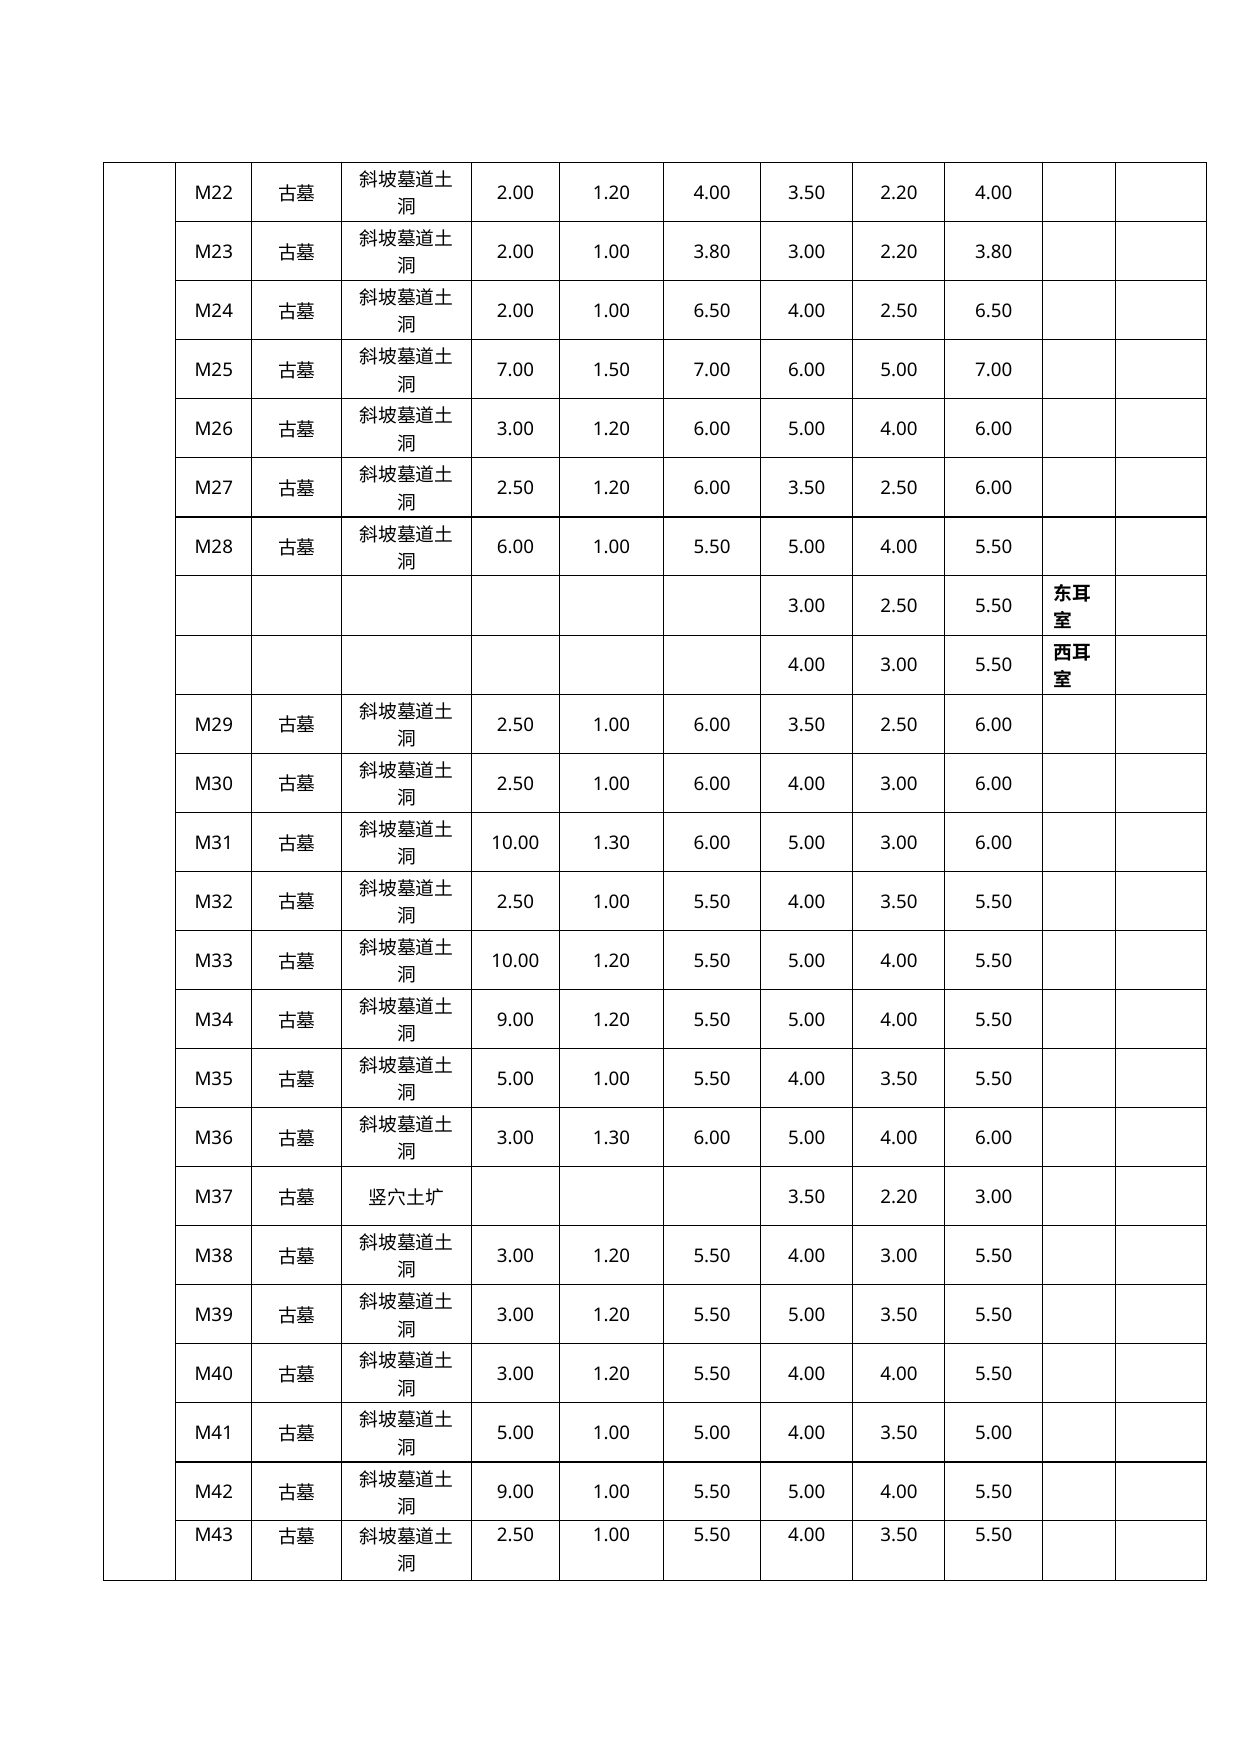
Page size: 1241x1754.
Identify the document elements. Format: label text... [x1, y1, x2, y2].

table_cell 古墓 [252, 281, 341, 339]
table_cell 5.00 [472, 1403, 559, 1461]
table_cell M29 [176, 695, 251, 753]
table_cell 古墓 [252, 340, 341, 398]
table_cell 2.50 [853, 458, 944, 516]
table_cell M43 [176, 1521, 251, 1579]
table_cell 7.00 [945, 340, 1042, 398]
table_cell 5.50 [945, 872, 1042, 930]
table_cell 1.00 [560, 518, 663, 575]
table_cell [1043, 931, 1115, 989]
table_cell 5.50 [664, 931, 760, 989]
table_cell 古墓 [252, 1226, 341, 1284]
table_cell 5.50 [945, 518, 1042, 575]
table_cell 2.20 [853, 163, 944, 221]
table_cell 5.50 [945, 1285, 1042, 1343]
table_cell 1.20 [560, 1226, 663, 1284]
table_cell 5.50 [945, 1226, 1042, 1284]
table_cell 1.20 [560, 931, 663, 989]
table_cell M23 [176, 222, 251, 280]
table_cell 5.50 [945, 1521, 1042, 1579]
table_cell 3.50 [853, 872, 944, 930]
table_cell [1043, 1049, 1115, 1107]
table_cell 2.50 [853, 576, 944, 634]
table_cell [1116, 340, 1206, 398]
table_cell [1043, 695, 1115, 753]
table_cell 古墓 [252, 458, 341, 516]
table_cell 3.00 [945, 1167, 1042, 1225]
table_cell [1043, 1521, 1115, 1579]
table_cell 4.00 [853, 1108, 944, 1166]
table_cell 5.00 [761, 1463, 852, 1520]
table_cell [664, 636, 760, 693]
table_cell 古墓 [252, 1521, 341, 1579]
table_cell 7.00 [472, 340, 559, 398]
table_cell 古墓 [252, 754, 341, 812]
table_cell 6.00 [664, 1108, 760, 1166]
table_cell 6.00 [664, 458, 760, 516]
table_cell [252, 636, 341, 693]
table_cell 1.00 [560, 1463, 663, 1520]
table_cell 9.00 [472, 990, 559, 1048]
table_cell M31 [176, 813, 251, 871]
table_cell 2.50 [472, 872, 559, 930]
table_cell 斜坡墓道土洞 [342, 1108, 471, 1166]
table_cell 5.50 [664, 872, 760, 930]
table_cell [342, 636, 471, 693]
table_cell 5.50 [664, 1521, 760, 1579]
table_cell [1116, 695, 1206, 753]
table_cell 6.00 [664, 813, 760, 871]
table_cell 东耳室 [1043, 576, 1115, 634]
table_cell [1116, 636, 1206, 693]
table_cell 斜坡墓道土洞 [342, 1521, 471, 1579]
table_cell 6.00 [472, 518, 559, 575]
table_cell [472, 576, 559, 634]
table_cell M28 [176, 518, 251, 575]
table_cell 古墓 [252, 163, 341, 221]
table_cell 斜坡墓道土洞 [342, 340, 471, 398]
table_cell 4.00 [853, 990, 944, 1048]
table_cell 5.50 [945, 1463, 1042, 1520]
table_cell [560, 1167, 663, 1225]
table_cell 1.50 [560, 340, 663, 398]
table_cell 斜坡墓道土洞 [342, 518, 471, 575]
table_cell 1.30 [560, 1108, 663, 1166]
table_cell M30 [176, 754, 251, 812]
table_cell [1043, 163, 1115, 221]
table_cell 3.50 [761, 1167, 852, 1225]
table_cell [1043, 281, 1115, 339]
table_cell 2.00 [472, 163, 559, 221]
table_cell 斜坡墓道土洞 [342, 1403, 471, 1461]
table_cell M34 [176, 990, 251, 1048]
table_cell [1116, 163, 1206, 221]
table_cell 3.00 [853, 813, 944, 871]
table_cell M39 [176, 1285, 251, 1343]
table_cell 5.00 [761, 931, 852, 989]
table_cell 9.00 [472, 1463, 559, 1520]
table_cell 4.00 [761, 1521, 852, 1579]
table_cell 1.00 [560, 281, 663, 339]
table_cell 6.00 [945, 399, 1042, 457]
table_cell [1116, 1285, 1206, 1343]
table_cell [1043, 754, 1115, 812]
table_cell M25 [176, 340, 251, 398]
table_cell [1116, 281, 1206, 339]
table_cell [1116, 1167, 1206, 1225]
table_cell 古墓 [252, 399, 341, 457]
table_cell 4.00 [853, 1463, 944, 1520]
table_cell 6.00 [664, 754, 760, 812]
table_cell 西耳室 [1043, 636, 1115, 693]
table_cell M37 [176, 1167, 251, 1225]
table_cell 5.50 [664, 990, 760, 1048]
table_cell 4.00 [761, 754, 852, 812]
table_cell [1116, 931, 1206, 989]
table_cell 5.00 [761, 399, 852, 457]
table_cell 古墓 [252, 1285, 341, 1343]
table_cell 3.00 [853, 1226, 944, 1284]
table_cell 古墓 [252, 695, 341, 753]
table_cell [1116, 1521, 1206, 1579]
table_cell [1116, 1108, 1206, 1166]
table_cell 斜坡墓道土洞 [342, 1463, 471, 1520]
table_cell 3.00 [472, 1226, 559, 1284]
table_cell 斜坡墓道土洞 [342, 990, 471, 1048]
table_cell 5.00 [945, 1403, 1042, 1461]
table_cell 古墓 [252, 813, 341, 871]
table_cell [1043, 990, 1115, 1048]
table_cell M35 [176, 1049, 251, 1107]
table_cell 古墓 [252, 1167, 341, 1225]
table_cell 1.00 [560, 754, 663, 812]
table_cell 斜坡墓道土洞 [342, 1285, 471, 1343]
table_cell 古墓 [252, 518, 341, 575]
table_cell 竖穴土圹 [342, 1167, 471, 1225]
table_cell 7.00 [664, 340, 760, 398]
table_cell 6.00 [945, 695, 1042, 753]
table_cell 3.50 [761, 163, 852, 221]
table_cell 斜坡墓道土洞 [342, 872, 471, 930]
table_cell M42 [176, 1463, 251, 1520]
table_cell 5.50 [945, 576, 1042, 634]
table_cell 5.50 [664, 1049, 760, 1107]
table_cell [252, 576, 341, 634]
table_cell 4.00 [664, 163, 760, 221]
table_cell 1.00 [560, 1403, 663, 1461]
table_cell 3.00 [853, 636, 944, 693]
table_cell 5.00 [761, 990, 852, 1048]
table_cell [1116, 458, 1206, 516]
table_cell 3.50 [853, 1049, 944, 1107]
table_cell M32 [176, 872, 251, 930]
table_cell 4.00 [761, 1344, 852, 1402]
table_cell 6.00 [945, 813, 1042, 871]
table_cell 3.50 [761, 695, 852, 753]
table_cell 6.00 [945, 458, 1042, 516]
table_cell 3.80 [945, 222, 1042, 280]
table_cell 2.50 [472, 458, 559, 516]
table_cell 4.00 [761, 636, 852, 693]
table_cell 3.00 [761, 222, 852, 280]
table_cell 3.00 [472, 1344, 559, 1402]
table_cell 3.50 [853, 1403, 944, 1461]
table_cell 6.00 [664, 399, 760, 457]
table_cell [664, 576, 760, 634]
table_cell 古墓 [252, 1463, 341, 1520]
table_cell 1.00 [560, 695, 663, 753]
table_cell 3.00 [472, 1285, 559, 1343]
table_cell M38 [176, 1226, 251, 1284]
table_cell [1116, 222, 1206, 280]
table_cell [1043, 458, 1115, 516]
table_cell 2.20 [853, 1167, 944, 1225]
table_cell 5.50 [945, 931, 1042, 989]
table_cell 5.00 [761, 813, 852, 871]
table_cell 6.00 [761, 340, 852, 398]
table_cell 斜坡墓道土洞 [342, 1049, 471, 1107]
table_cell [1116, 576, 1206, 634]
table_cell [1043, 1108, 1115, 1166]
table_cell [1116, 754, 1206, 812]
table_cell 5.50 [664, 1463, 760, 1520]
table_cell 2.50 [472, 1521, 559, 1579]
table_cell 2.50 [472, 754, 559, 812]
table_cell 3.80 [664, 222, 760, 280]
table_cell 5.50 [945, 636, 1042, 693]
table_cell [1116, 1403, 1206, 1461]
table_cell 4.00 [761, 872, 852, 930]
table_cell 2.00 [472, 281, 559, 339]
table_cell 1.30 [560, 813, 663, 871]
table_cell 2.20 [853, 222, 944, 280]
table_cell 10.00 [472, 813, 559, 871]
table_cell [1043, 1463, 1115, 1520]
table_cell [664, 1167, 760, 1225]
table_cell 3.50 [761, 458, 852, 516]
table_cell 1.20 [560, 163, 663, 221]
table_cell [176, 636, 251, 693]
table_cell 古墓 [252, 1049, 341, 1107]
table_cell [1116, 399, 1206, 457]
table_cell 斜坡墓道土洞 [342, 458, 471, 516]
table_cell 5.00 [853, 340, 944, 398]
table_cell 5.00 [761, 1285, 852, 1343]
table_cell [1043, 399, 1115, 457]
table_cell 2.50 [853, 695, 944, 753]
table_cell 斜坡墓道土洞 [342, 163, 471, 221]
table_cell 斜坡墓道土洞 [342, 1344, 471, 1402]
table_cell [1043, 1344, 1115, 1402]
table_cell 4.00 [853, 931, 944, 989]
table_cell 3.50 [853, 1285, 944, 1343]
table_cell [1043, 813, 1115, 871]
table_cell [1116, 990, 1206, 1048]
table_cell 斜坡墓道土洞 [342, 754, 471, 812]
table_cell M22 [176, 163, 251, 221]
table_cell [1116, 1344, 1206, 1402]
table_cell 5.50 [664, 1344, 760, 1402]
table_cell [1043, 518, 1115, 575]
table_cell M33 [176, 931, 251, 989]
table_cell 5.50 [664, 1226, 760, 1284]
table_cell 古墓 [252, 1403, 341, 1461]
table_cell 1.20 [560, 399, 663, 457]
table_cell [1116, 872, 1206, 930]
table_cell 斜坡墓道土洞 [342, 931, 471, 989]
table_cell 2.50 [853, 281, 944, 339]
table_cell 4.00 [761, 1226, 852, 1284]
table_cell M27 [176, 458, 251, 516]
table_cell 2.00 [472, 222, 559, 280]
table_cell 10.00 [472, 931, 559, 989]
table_cell 古墓 [252, 931, 341, 989]
table_cell 古墓 [252, 872, 341, 930]
table_cell 3.00 [472, 399, 559, 457]
table_cell 1.20 [560, 458, 663, 516]
table_cell M36 [176, 1108, 251, 1166]
table_cell 4.00 [761, 1049, 852, 1107]
table_cell 6.00 [945, 1108, 1042, 1166]
table_cell [1116, 1463, 1206, 1520]
table_cell 5.00 [761, 518, 852, 575]
table_cell [1043, 1403, 1115, 1461]
table_cell 4.00 [945, 163, 1042, 221]
table_cell 5.50 [945, 1049, 1042, 1107]
table_cell 斜坡墓道土洞 [342, 281, 471, 339]
table_cell 5.50 [664, 1285, 760, 1343]
table_cell [176, 576, 251, 634]
table_cell [1043, 222, 1115, 280]
table_cell 斜坡墓道土洞 [342, 399, 471, 457]
table_cell 斜坡墓道土洞 [342, 1226, 471, 1284]
table_cell 3.00 [761, 576, 852, 634]
table_cell 5.50 [664, 518, 760, 575]
table_cell 1.20 [560, 1344, 663, 1402]
table_cell 古墓 [252, 1108, 341, 1166]
table_cell 5.50 [945, 1344, 1042, 1402]
table_cell 4.00 [853, 1344, 944, 1402]
table_cell 1.00 [560, 222, 663, 280]
table_cell 古墓 [252, 222, 341, 280]
table_cell [342, 576, 471, 634]
table_cell [1043, 340, 1115, 398]
table_cell [1116, 813, 1206, 871]
table_cell 古墓 [252, 990, 341, 1048]
table_cell 5.00 [664, 1403, 760, 1461]
table_cell M24 [176, 281, 251, 339]
table_cell 古墓 [252, 1344, 341, 1402]
table_cell 5.00 [761, 1108, 852, 1166]
table_cell 6.00 [945, 754, 1042, 812]
table_cell 4.00 [853, 399, 944, 457]
table_cell 4.00 [761, 281, 852, 339]
table_cell 1.20 [560, 1285, 663, 1343]
table_cell M40 [176, 1344, 251, 1402]
table_cell [1043, 1285, 1115, 1343]
table_cell 3.50 [853, 1521, 944, 1579]
table_cell 6.50 [945, 281, 1042, 339]
table_cell 4.00 [761, 1403, 852, 1461]
table_cell [1116, 1049, 1206, 1107]
table_cell 5.50 [945, 990, 1042, 1048]
table_cell [560, 636, 663, 693]
table_cell M41 [176, 1403, 251, 1461]
table_cell [1043, 1167, 1115, 1225]
table_cell 4.00 [853, 518, 944, 575]
table_cell [1043, 872, 1115, 930]
table_cell 2.50 [472, 695, 559, 753]
table_cell 6.00 [664, 695, 760, 753]
table_cell [1116, 518, 1206, 575]
table_cell [560, 576, 663, 634]
table_cell [1043, 1226, 1115, 1284]
table_cell 5.00 [472, 1049, 559, 1107]
table_cell M26 [176, 399, 251, 457]
table_cell 3.00 [853, 754, 944, 812]
table_cell 1.00 [560, 1049, 663, 1107]
table_cell 6.50 [664, 281, 760, 339]
table_cell 斜坡墓道土洞 [342, 813, 471, 871]
table_cell [1116, 1226, 1206, 1284]
table_cell [472, 636, 559, 693]
table_cell 1.20 [560, 990, 663, 1048]
table_cell [472, 1167, 559, 1225]
table_cell 1.00 [560, 872, 663, 930]
table_cell 3.00 [472, 1108, 559, 1166]
table_cell 斜坡墓道土洞 [342, 695, 471, 753]
table_cell 1.00 [560, 1521, 663, 1579]
table_cell 斜坡墓道土洞 [342, 222, 471, 280]
